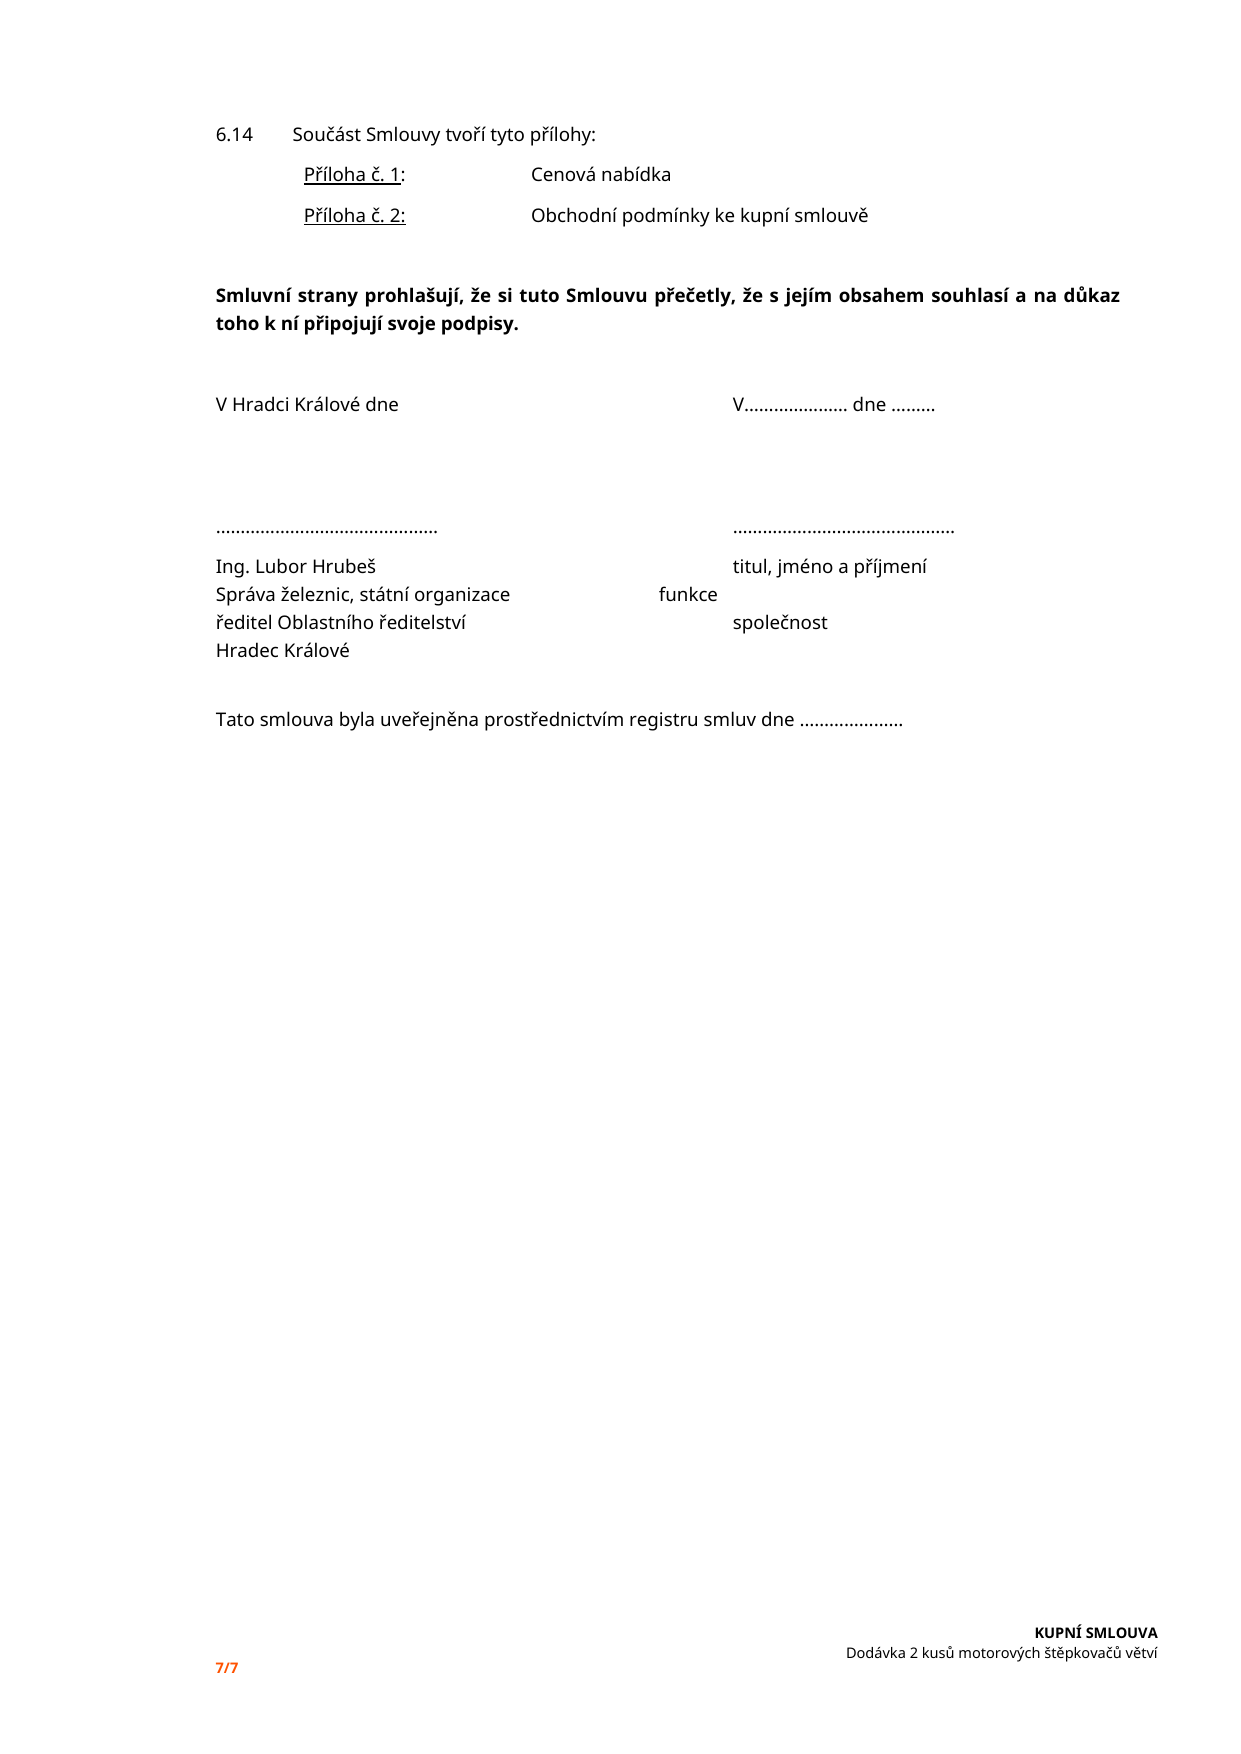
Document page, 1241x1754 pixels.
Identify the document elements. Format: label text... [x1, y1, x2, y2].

text Ing. Lubor Hrubeš titul, jméno a příjmení [216, 554, 1122, 579]
table_cell Příloha č. 2: [216, 202, 443, 242]
text Správa železnic, státní organizace funkce [216, 582, 1122, 607]
text V Hradci Králové dne V………………… dne ……… [216, 392, 1122, 417]
text Součást Smlouvy tvoří tyto přílohy: [216, 121, 1122, 147]
text Smluvní strany prohlašují, že si tuto Smlouvu přečetly, že s jejím obsahem souhlasí a na důkaz toho k ní připojují svoje podpisy. [216, 282, 1122, 336]
text ředitel Oblastního ředitelství společnost [216, 610, 1122, 635]
table_header Cenová nabídka [443, 162, 1122, 202]
text ……………………………………… ……………………………………… [216, 513, 1122, 539]
table_cell Obchodní podmínky ke kupní smlouvě [443, 202, 1122, 242]
table_header Příloha č. 1: [216, 162, 443, 202]
text Tato smlouva byla uveřejněna prostřednictvím registru smluv dne ………………… [216, 706, 1122, 732]
text Hradec Králové [216, 638, 1122, 663]
